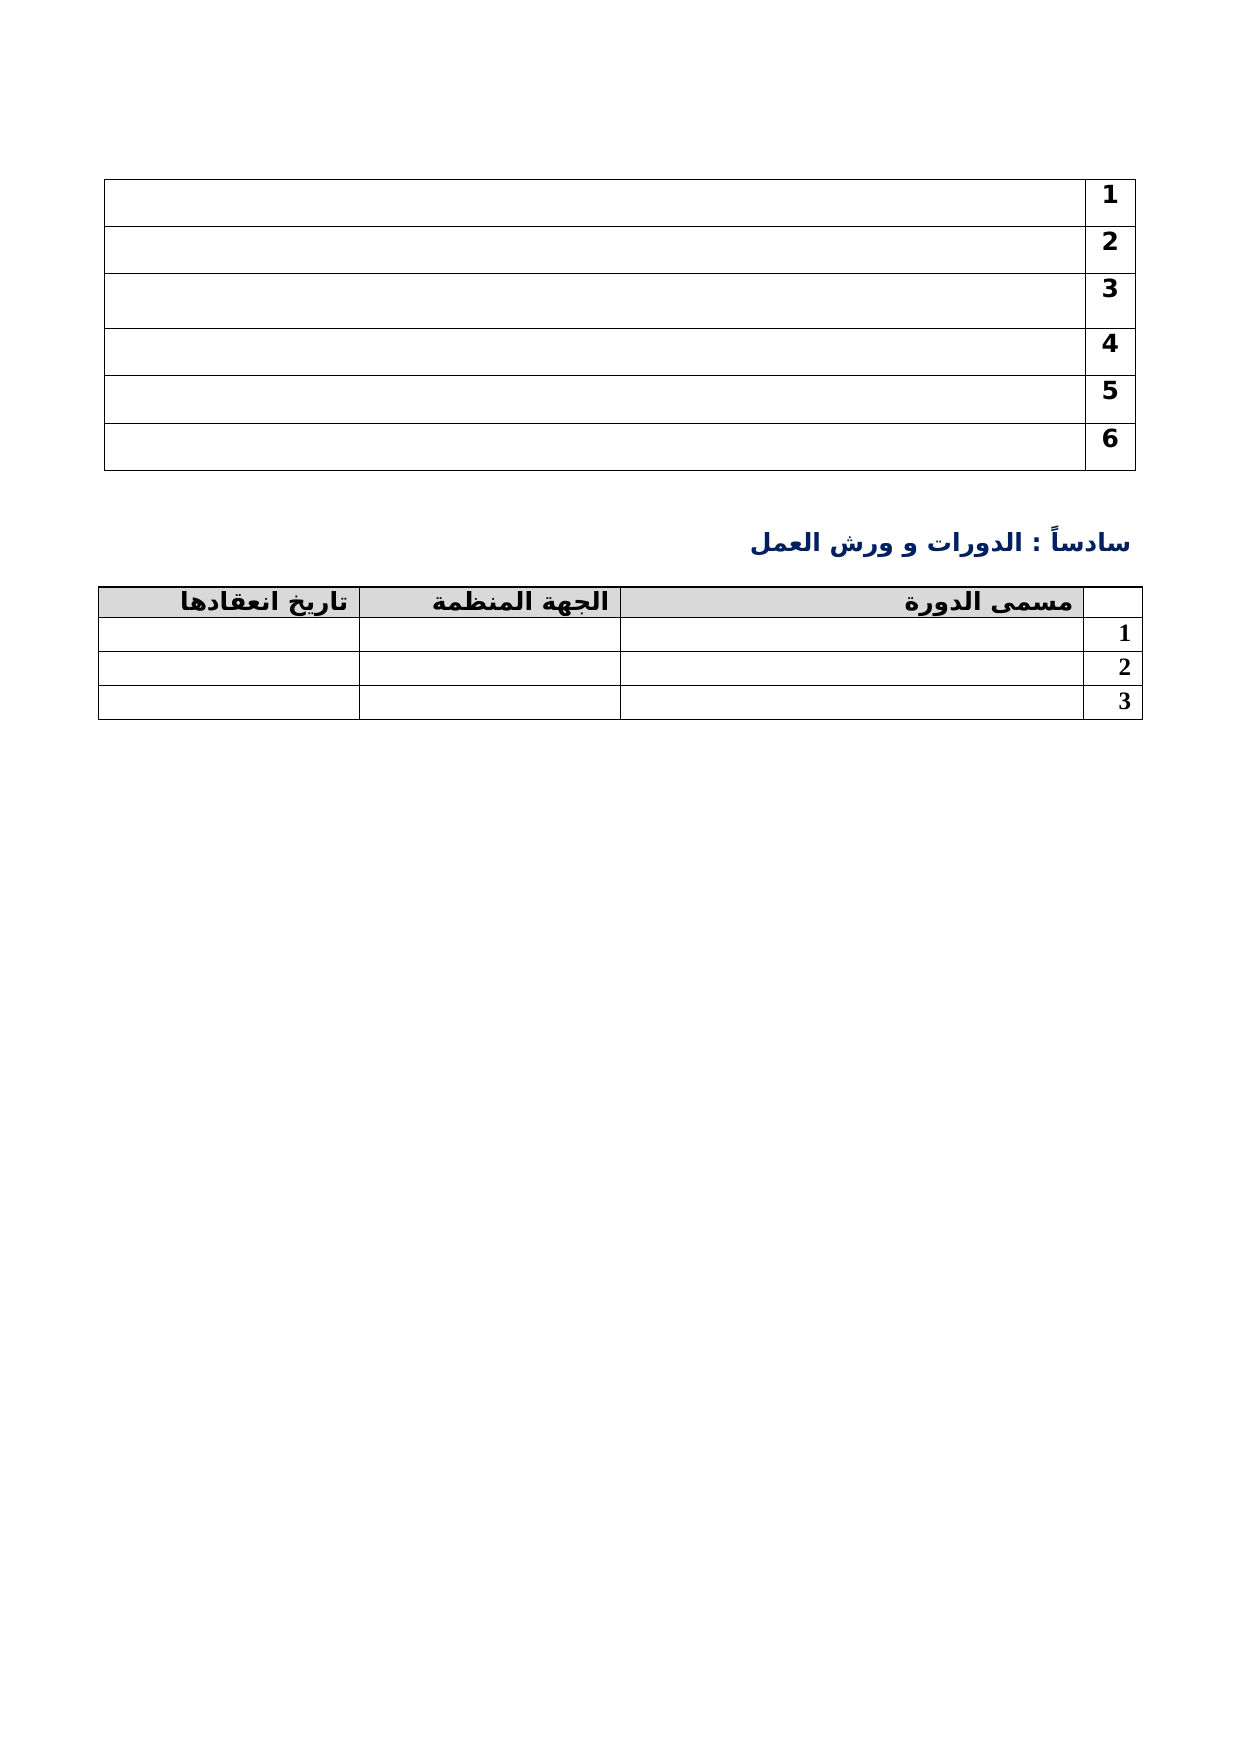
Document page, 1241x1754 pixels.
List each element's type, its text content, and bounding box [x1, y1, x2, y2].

table_cell 2 [1086, 227, 1135, 273]
table_cell 2 [1084, 652, 1142, 685]
table_cell [99, 652, 359, 685]
table_cell [360, 686, 620, 719]
table_cell [621, 652, 1083, 685]
table_header [105, 180, 1085, 226]
table_header 1 [1086, 180, 1135, 226]
text سادساً : الدورات و ورش العمل [109, 528, 1131, 558]
table_cell 5 [1086, 376, 1135, 423]
table_cell 4 [1086, 329, 1135, 375]
table_cell [621, 686, 1083, 719]
table_cell [360, 652, 620, 685]
table_header تاريخ انعقادها [99, 588, 359, 617]
table_header الجهة المنظمة [360, 588, 620, 617]
table_cell [105, 329, 1085, 375]
table_cell [105, 376, 1085, 423]
table_cell [105, 424, 1085, 470]
table_cell [360, 618, 620, 651]
table_header [1084, 588, 1142, 617]
table_cell [621, 618, 1083, 651]
table_cell 3 [1084, 686, 1142, 719]
table_cell [99, 618, 359, 651]
table_cell [105, 274, 1085, 328]
table_header مسمى الدورة [621, 588, 1083, 617]
table_cell 6 [1086, 424, 1135, 470]
table_cell 3 [1086, 274, 1135, 328]
table_cell [99, 686, 359, 719]
table_cell [105, 227, 1085, 273]
table_cell 1 [1084, 618, 1142, 651]
